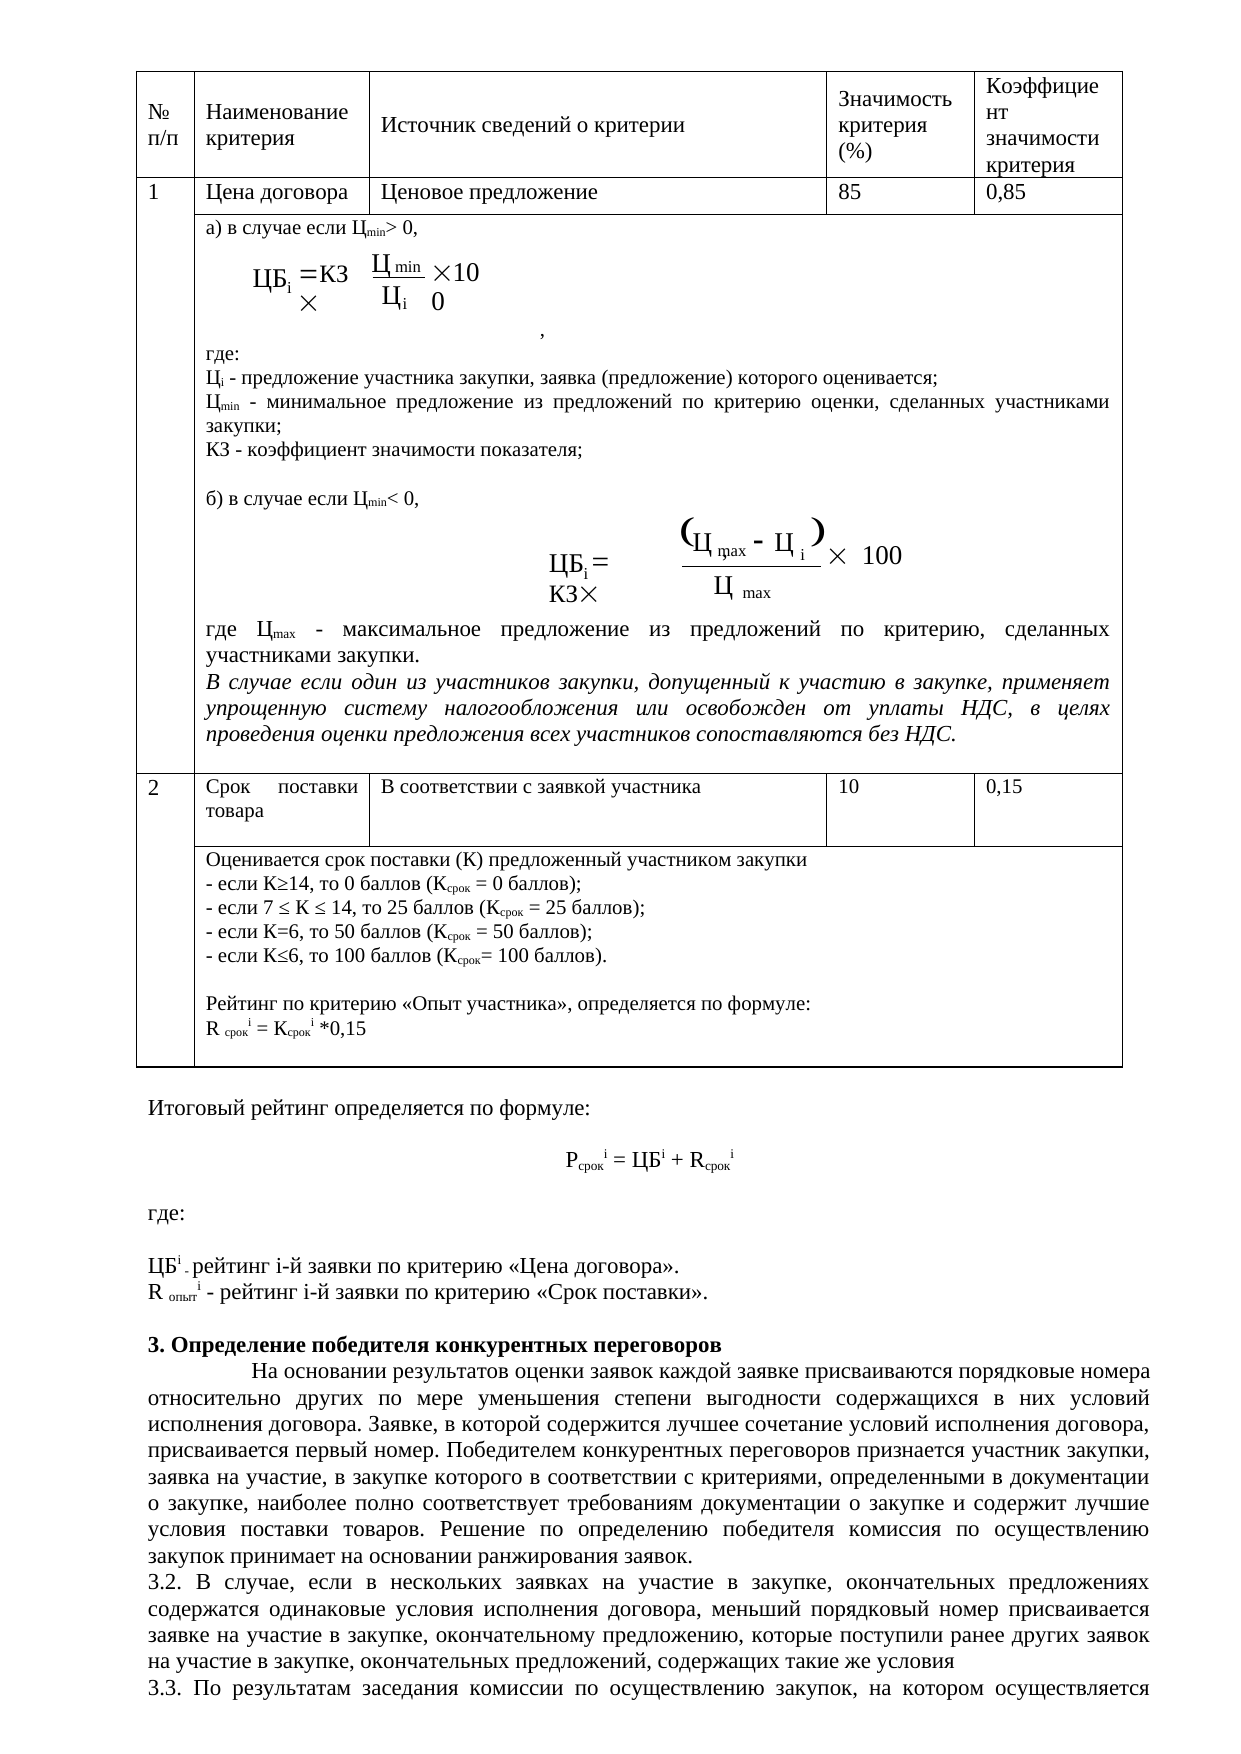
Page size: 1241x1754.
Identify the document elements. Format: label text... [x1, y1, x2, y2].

text где: [148, 1199, 1152, 1226]
table_header Значимость критерия (%) [827, 72, 974, 177]
text 3.2. В случае, если в нескольких заявках на участие в закупке, окончательных предложениях содержатся одинаковые условия исполнения договора, меньший порядковый номер присваивается заявке на участие в закупке, окончательному предложению, которые поступили ранее других заявок на участие в закупке, окончательных предложений, содержащих такие же условия [148, 1568, 1152, 1674]
text R опытi - рейтинг i-й заявки по критерию «Срок поставки». [148, 1278, 1152, 1305]
table_cell В соответствии с заявкой участника [370, 774, 826, 846]
text На основании результатов оценки заявок каждой заявке присваиваются порядковые номера относительно других по мере уменьшения степени выгодности содержащихся в них условий исполнения договора. Заявке, в которой содержится лучшее сочетание условий исполнения договора, присваивается первый номер. Победителем конкурентных переговоров признается участник закупки, заявка на участие, в закупке которого в соответствии с критериями, определенными в документации о закупке, наиболее полно соответствует требованиям документации о закупке и содержит лучшие условия поставки товаров. Решение по определению победителя комиссия по осуществлению закупок принимает на основании ранжирования заявок. [148, 1357, 1152, 1568]
table_header Наименование критерия [195, 72, 369, 177]
table_cell Оценивается срок поставки (К) предложенный участником закупки - если К≥14, то 0 баллов (Ксрок = 0 баллов); - если 7 ≤ К ≤ 14, то 25 баллов (Ксрок = 25 баллов); - если К=6, то 50 баллов (Ксрок = 50 баллов); - если К≤6, то 100 баллов (Ксрок= 100 баллов). Рейтинг по критерию «Опыт участника», определяется по формуле: R срокi = Ксрокi *0,15 [195, 847, 1122, 1066]
text Итоговый рейтинг определяется по формуле: [148, 1094, 1152, 1120]
text 3. Определение победителя конкурентных переговоров [148, 1331, 1152, 1357]
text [148, 1674, 1152, 1700]
table_cell 0,15 [975, 774, 1122, 846]
table_cell а) в случае если Цmin> 0, , где: Цi - предложение участника закупки, заявка (предложение) которого оценивается; Цmin - минимальное предложение из предложений по критерию оценки, сделанных участниками закупки; КЗ - коэффициент значимости показателя; б) в случае если Цmin< 0, , где Цmax - максимальное предложение из предложений по критерию, сделанных участниками закупки. В случае если один из участников закупки, допущенный к участию в закупке, применяет упрощенную систему налогообложения или освобожден от уплаты НДС, в целях проведения оценки предложения всех участников сопоставляются без НДС. [195, 215, 1122, 773]
table_cell 10 [827, 774, 974, 846]
text ЦБi - рейтинг i-й заявки по критерию «Цена договора». [148, 1252, 1152, 1278]
table_header Источник сведений о критерии [370, 72, 826, 177]
table_cell 1 [137, 178, 194, 773]
table_header Коэффициент значимости критерия [975, 72, 1122, 177]
table_cell 85 [827, 178, 974, 214]
table_header № п/п [137, 72, 194, 177]
table_cell 0,85 [975, 178, 1122, 214]
table_cell Цена договора [195, 178, 369, 214]
text Рсрокi = ЦБi + Rсрокi [148, 1147, 1152, 1173]
table_cell 2 [137, 774, 194, 1066]
table_cell Ценовое предложение [370, 178, 826, 214]
table_cell Срок поставки товара [195, 774, 369, 846]
